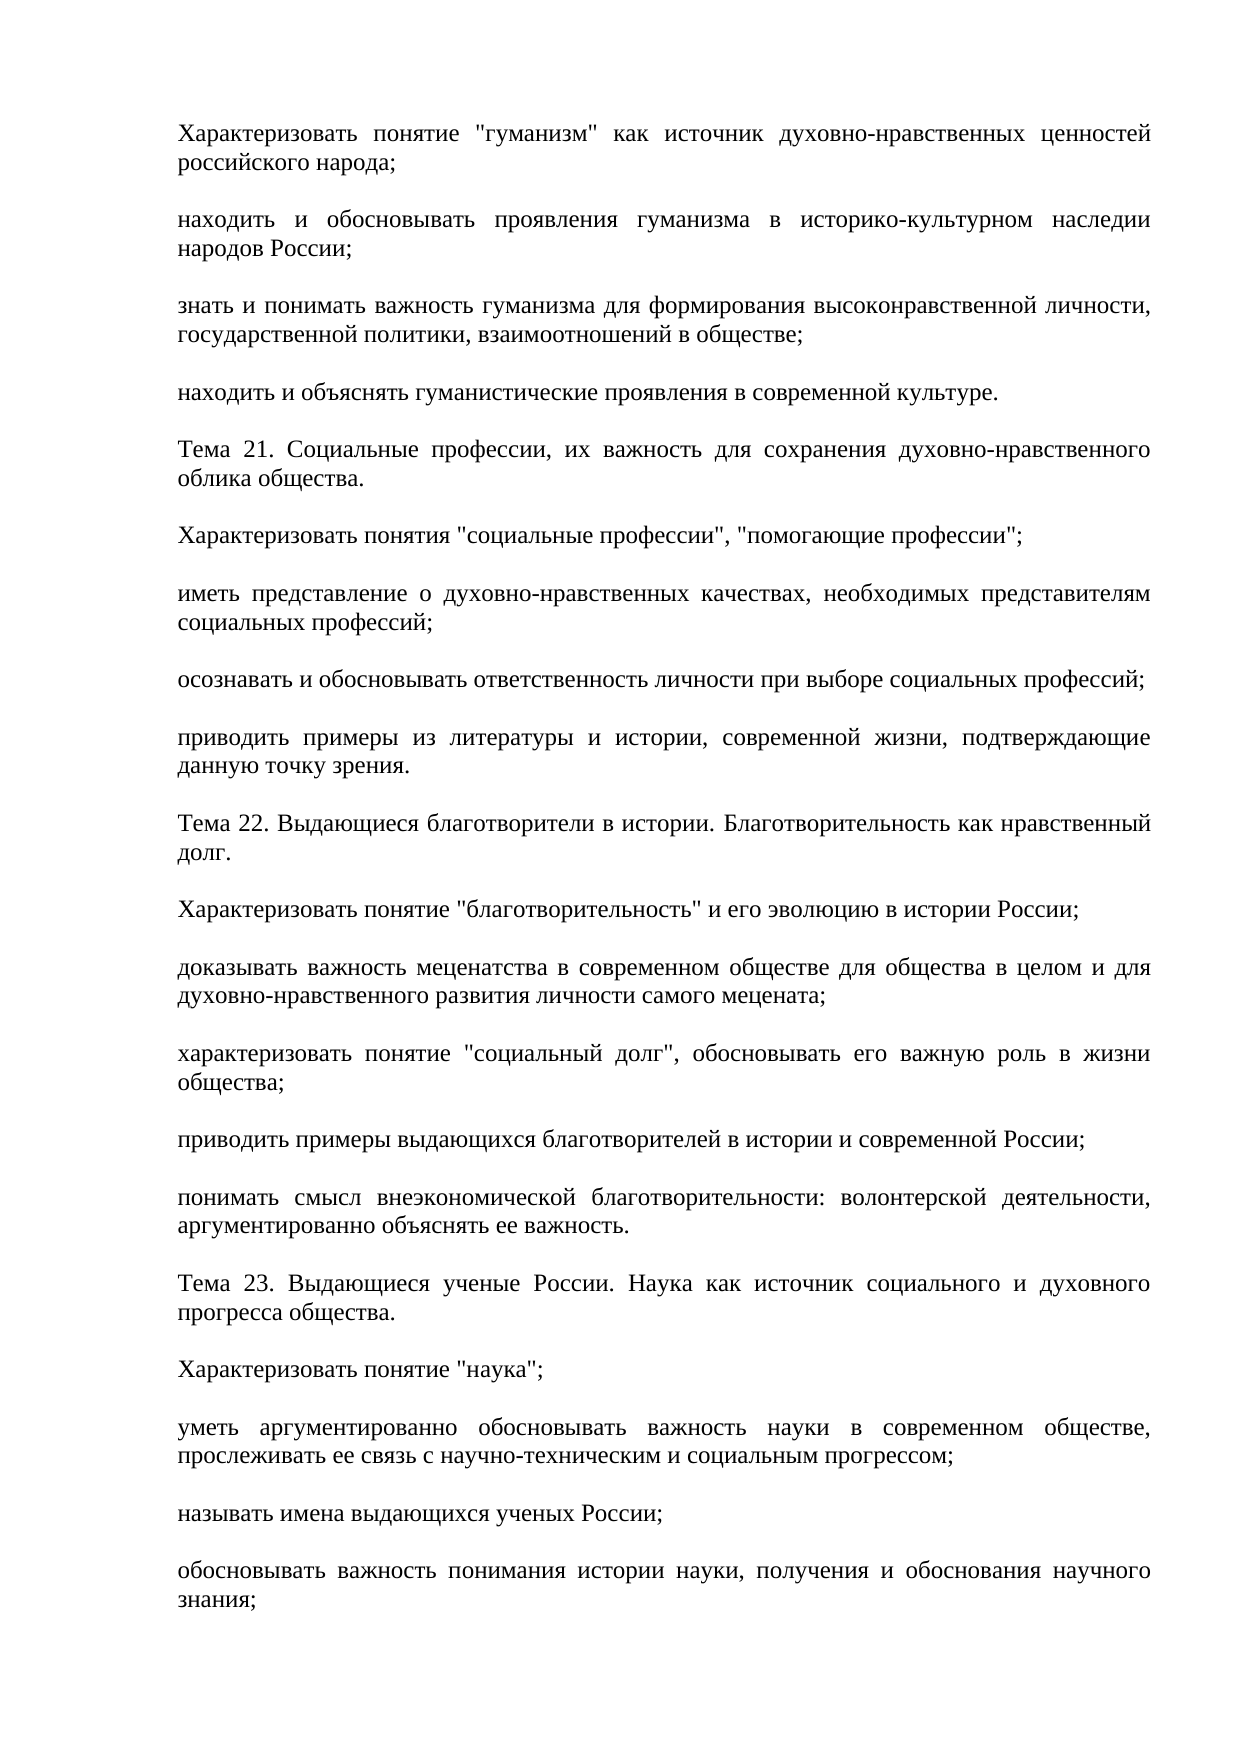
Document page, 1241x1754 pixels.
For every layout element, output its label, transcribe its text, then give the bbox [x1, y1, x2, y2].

text Тема 21. Социальные профессии, их важность для сохранения духовно-нравственного облика общества. [177, 406, 1152, 492]
text Характеризовать понятие "наука"; [177, 1326, 1152, 1383]
text приводить примеры выдающихся благотворителей в истории и современной России; [177, 1096, 1152, 1153]
text уметь аргументированно обосновывать важность науки в современном обществе, прослеживать ее связь с научно-техническим и социальным прогрессом; [177, 1383, 1152, 1469]
text находить и обосновывать проявления гуманизма в историко-культурном наследии народов России; [177, 176, 1152, 262]
text Характеризовать понятие "благотворительность" и его эволюцию в истории России; [177, 866, 1152, 923]
text находить и объяснять гуманистические проявления в современной культуре. [177, 348, 1152, 406]
text знать и понимать важность гуманизма для формирования высоконравственной личности, государственной политики, взаимоотношений в обществе; [177, 262, 1152, 348]
text обосновывать важность понимания истории науки, получения и обоснования научного знания; [177, 1527, 1152, 1613]
text называть имена выдающихся ученых России; [177, 1469, 1152, 1527]
text Тема 22. Выдающиеся благотворители в истории. Благотворительность как нравственный долг. [177, 779, 1152, 866]
text иметь представление о духовно-нравственных качествах, необходимых представителям социальных профессий; [177, 549, 1152, 636]
text осознавать и обосновывать ответственность личности при выборе социальных профессий; [177, 636, 1152, 693]
text Тема 23. Выдающиеся ученые России. Наука как источник социального и духовного прогресса общества. [177, 1239, 1152, 1326]
text Характеризовать понятия "социальные профессии", "помогающие профессии"; [177, 492, 1152, 549]
text доказывать важность меценатства в современном обществе для общества в целом и для духовно-нравственного развития личности самого мецената; [177, 923, 1152, 1009]
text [177, 118, 1152, 176]
text понимать смысл внеэкономической благотворительности: волонтерской деятельности, аргументированно объяснять ее важность. [177, 1153, 1152, 1239]
text характеризовать понятие "социальный долг", обосновывать его важную роль в жизни общества; [177, 1009, 1152, 1096]
text приводить примеры из литературы и истории, современной жизни, подтверждающие данную точку зрения. [177, 693, 1152, 779]
